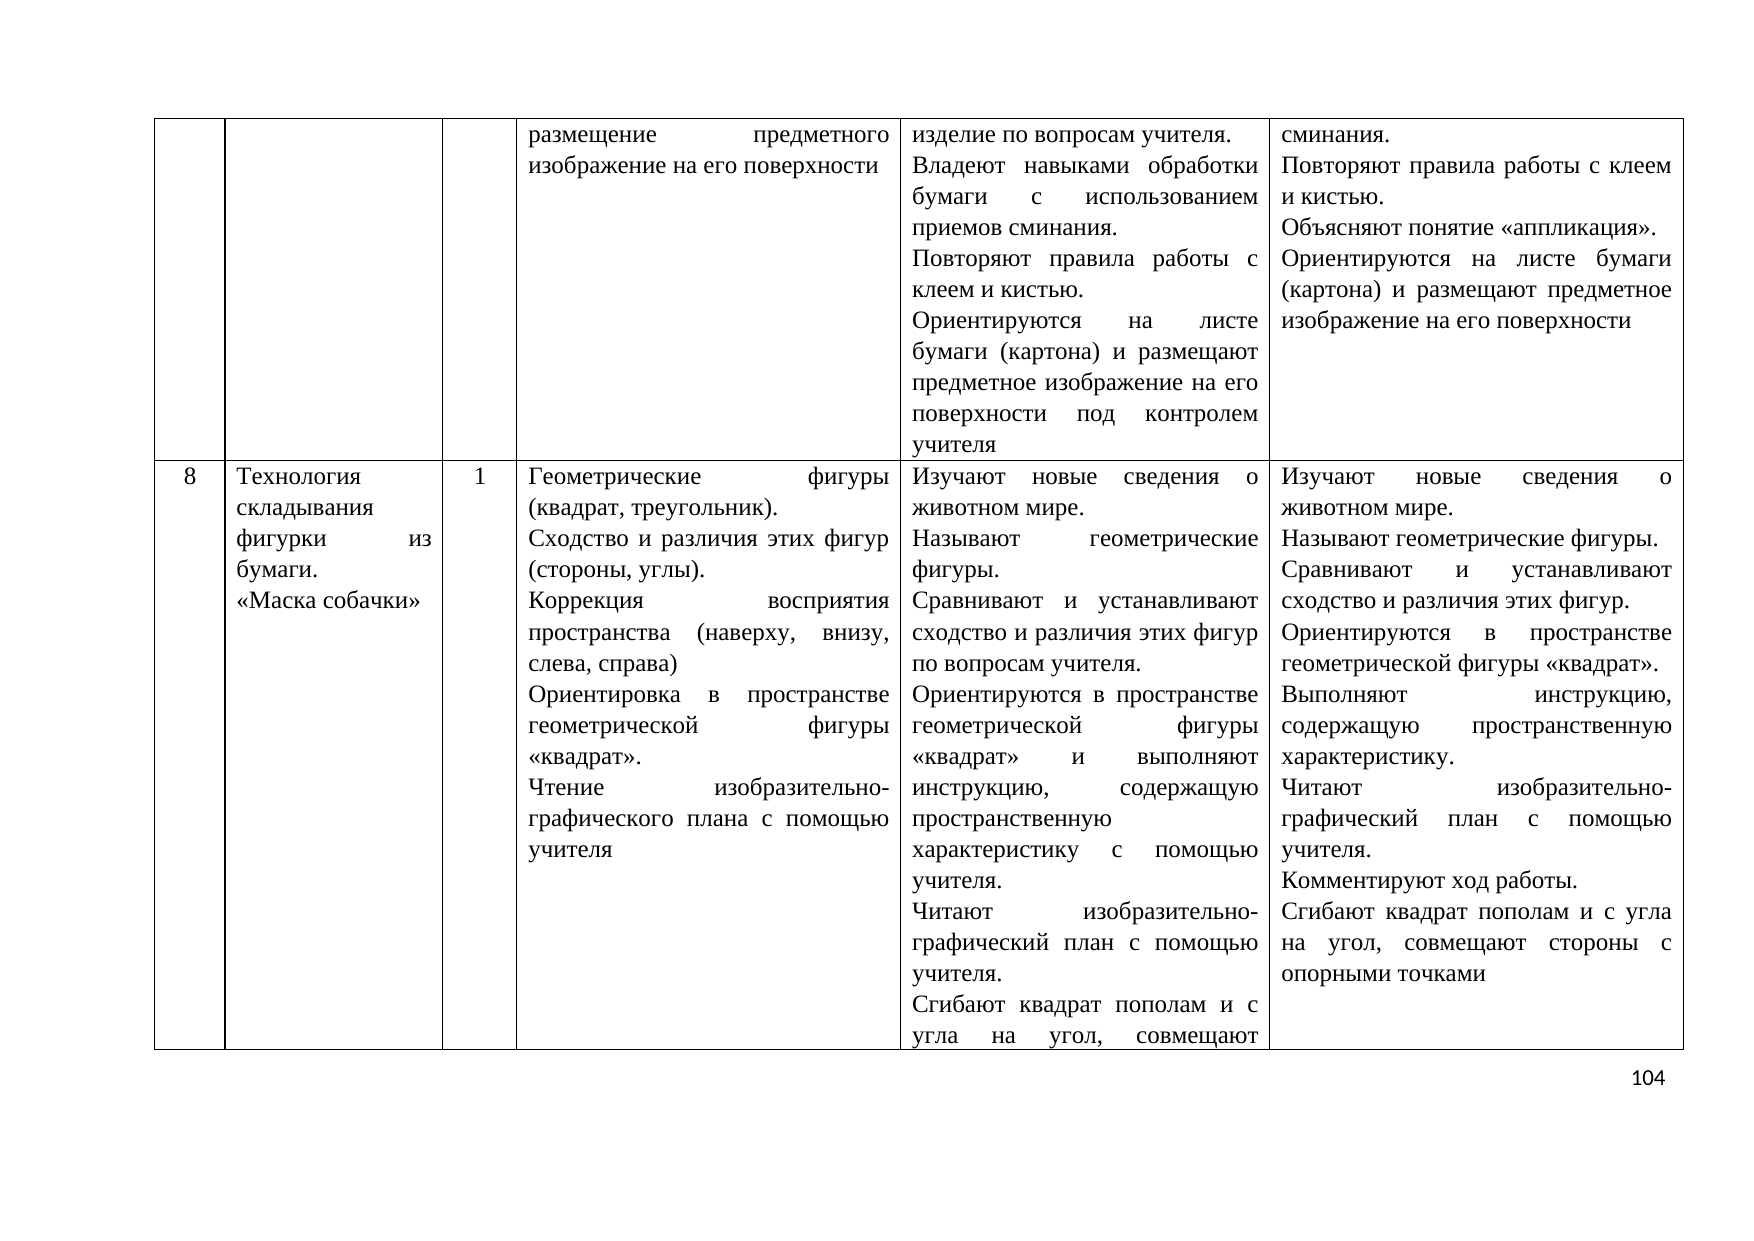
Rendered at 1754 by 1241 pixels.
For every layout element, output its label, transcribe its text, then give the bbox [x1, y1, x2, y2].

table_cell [517, 119, 900, 460]
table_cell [517, 461, 900, 1049]
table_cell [1270, 119, 1683, 460]
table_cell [226, 461, 442, 1049]
table_cell 7 [155, 119, 224, 460]
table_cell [1270, 461, 1683, 1049]
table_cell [901, 461, 1269, 1049]
table_cell 1 [443, 461, 516, 1049]
table_cell 1 [443, 119, 516, 460]
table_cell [226, 119, 442, 460]
table_cell 8 [155, 461, 224, 1049]
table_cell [901, 119, 1269, 460]
